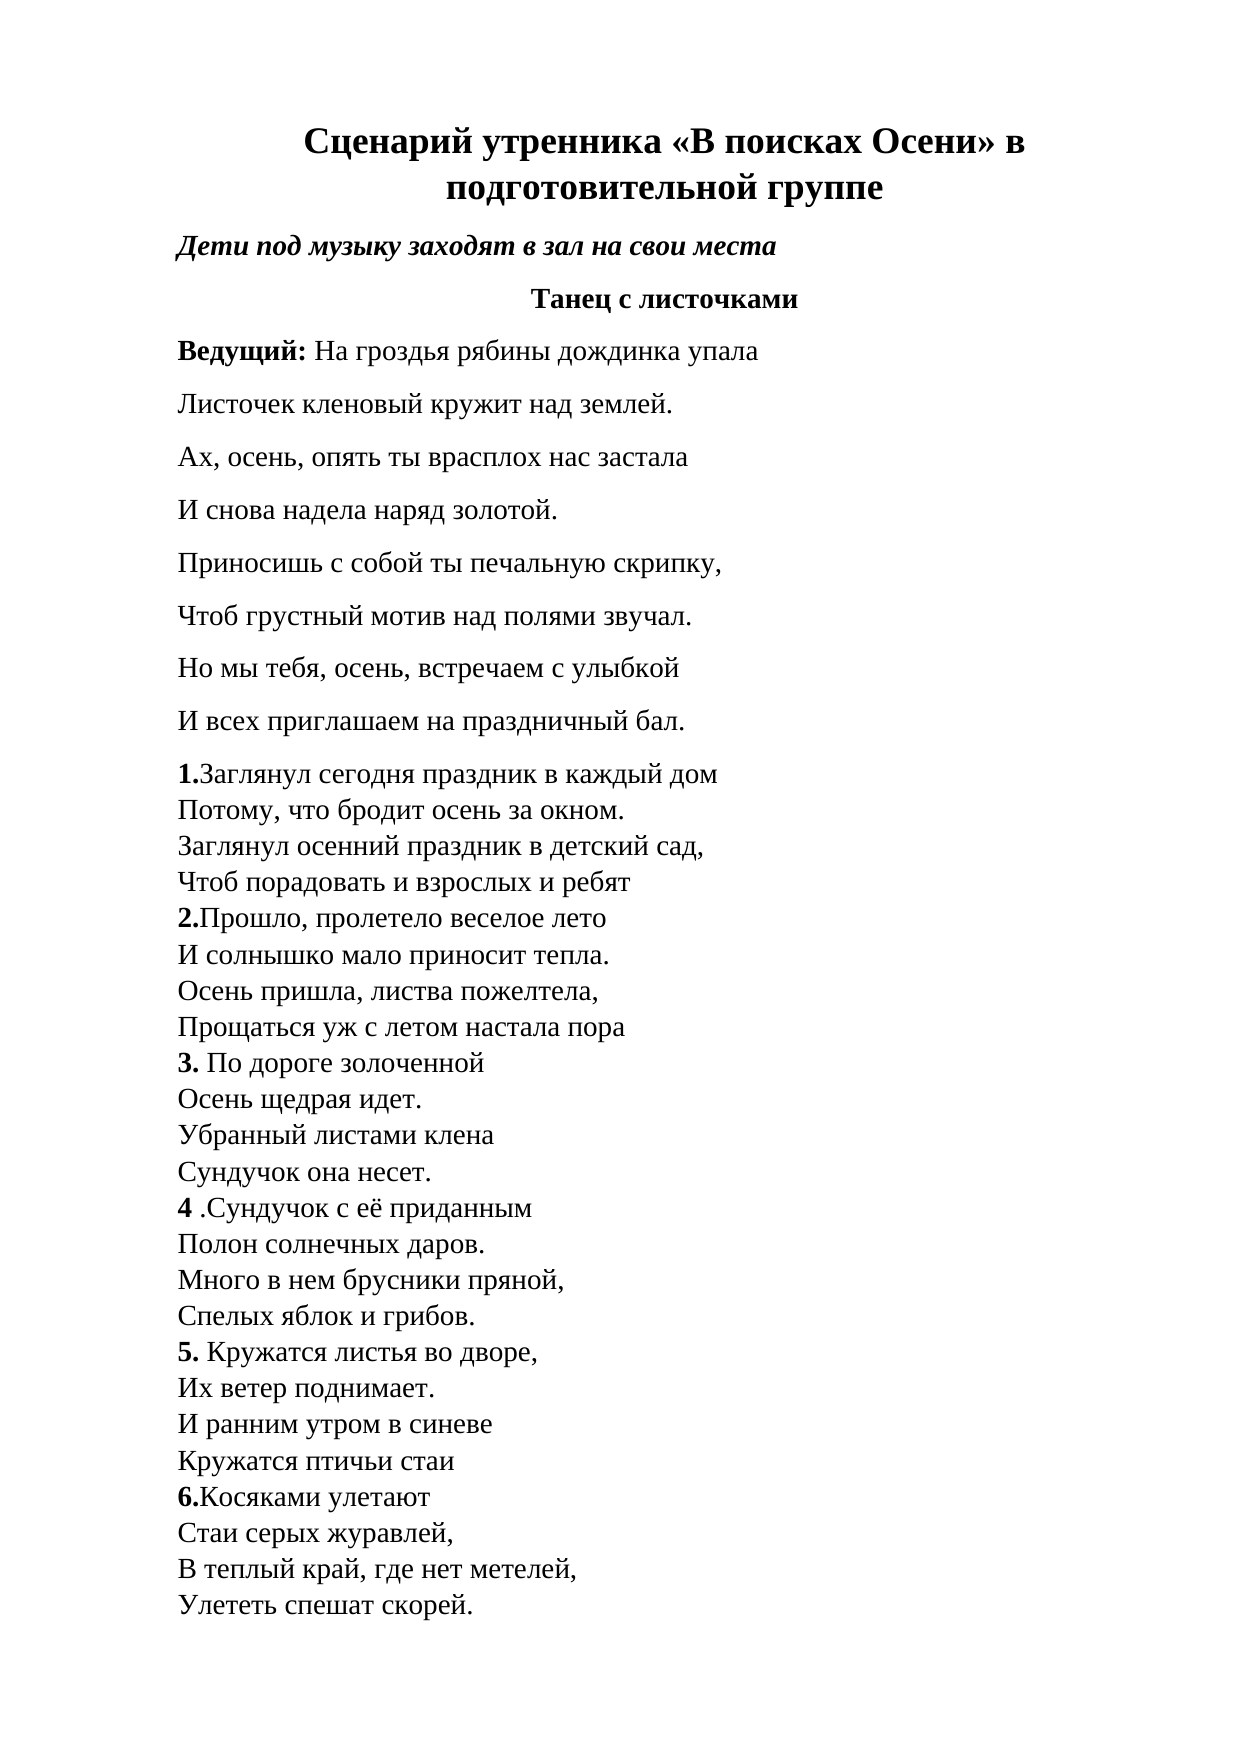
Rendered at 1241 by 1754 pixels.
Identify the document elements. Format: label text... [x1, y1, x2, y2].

text Но мы тебя, осень, встречаем с улыбкой [177, 650, 1152, 684]
text И снова надела наряд золотой. [177, 492, 1152, 526]
text Ах, осень, опять ты врасплох нас застала [177, 439, 1152, 473]
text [177, 756, 1152, 1621]
text И всех приглашаем на праздничный бал. [177, 703, 1152, 737]
text Приносишь с собой ты печальную скрипку, [177, 545, 1152, 578]
text Танец с листочками [177, 281, 1152, 314]
text Чтоб грустный мотив над полями звучал. [177, 598, 1152, 631]
text Ведущий: На гроздья рябины дождинка упала [177, 333, 1152, 367]
text Сценарий утренника «В поисках Осени» в подготовительной группе [177, 118, 1152, 208]
text Листочек кленовый кружит над землей. [177, 386, 1152, 420]
text Дети под музыку заходят в зал на свои места [177, 228, 1152, 261]
